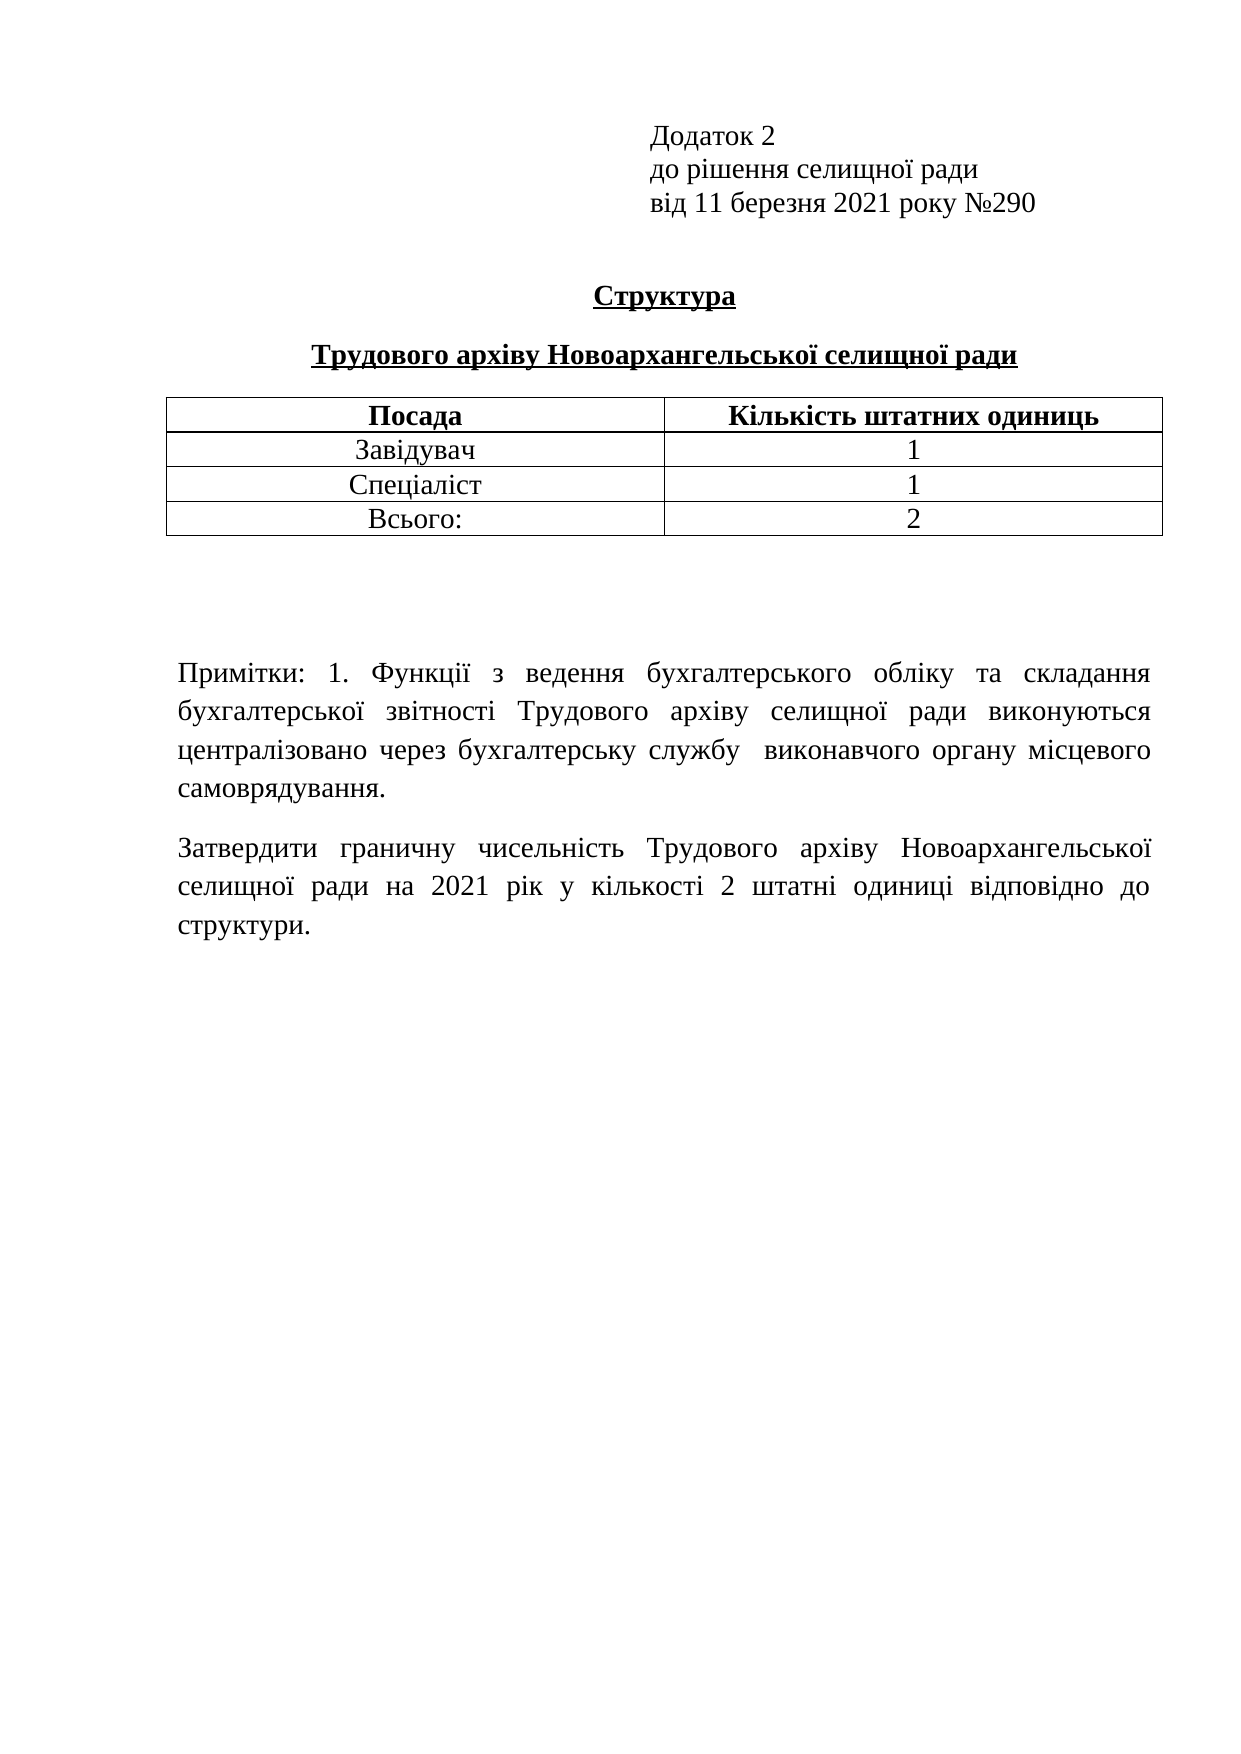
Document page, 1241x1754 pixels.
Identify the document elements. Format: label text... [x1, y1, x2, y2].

text Примітки: 1. Функції з ведення бухгалтерського обліку та складання бухгалтерської звітності Трудового архіву селищної ради виконуються централізовано через бухгалтерську службу виконавчого органу місцевого самоврядування. [177, 655, 1152, 804]
table_cell 1 [665, 467, 1162, 501]
text Структура [177, 278, 1152, 312]
table_header Кількість штатних одиниць [665, 398, 1162, 431]
table_cell 2 [665, 502, 1162, 535]
text до рішення селищної ради [650, 152, 1152, 185]
table_cell Всього: [167, 502, 664, 535]
text Трудового архіву Новоархангельської селищної ради [177, 337, 1152, 371]
table_cell Завідувач [167, 433, 664, 466]
table_cell Спеціаліст [167, 467, 664, 501]
text від 11 березня 2021 року №290 [650, 185, 1152, 219]
table_header Посада [167, 398, 664, 431]
text Додаток 2 [650, 118, 1152, 152]
table_cell 1 [665, 433, 1162, 466]
text Затвердити граничну чисельність Трудового архіву Новоархангельської селищної ради на 2021 рік у кількості 2 штатні одиниці відповідно до структури. [177, 830, 1152, 941]
